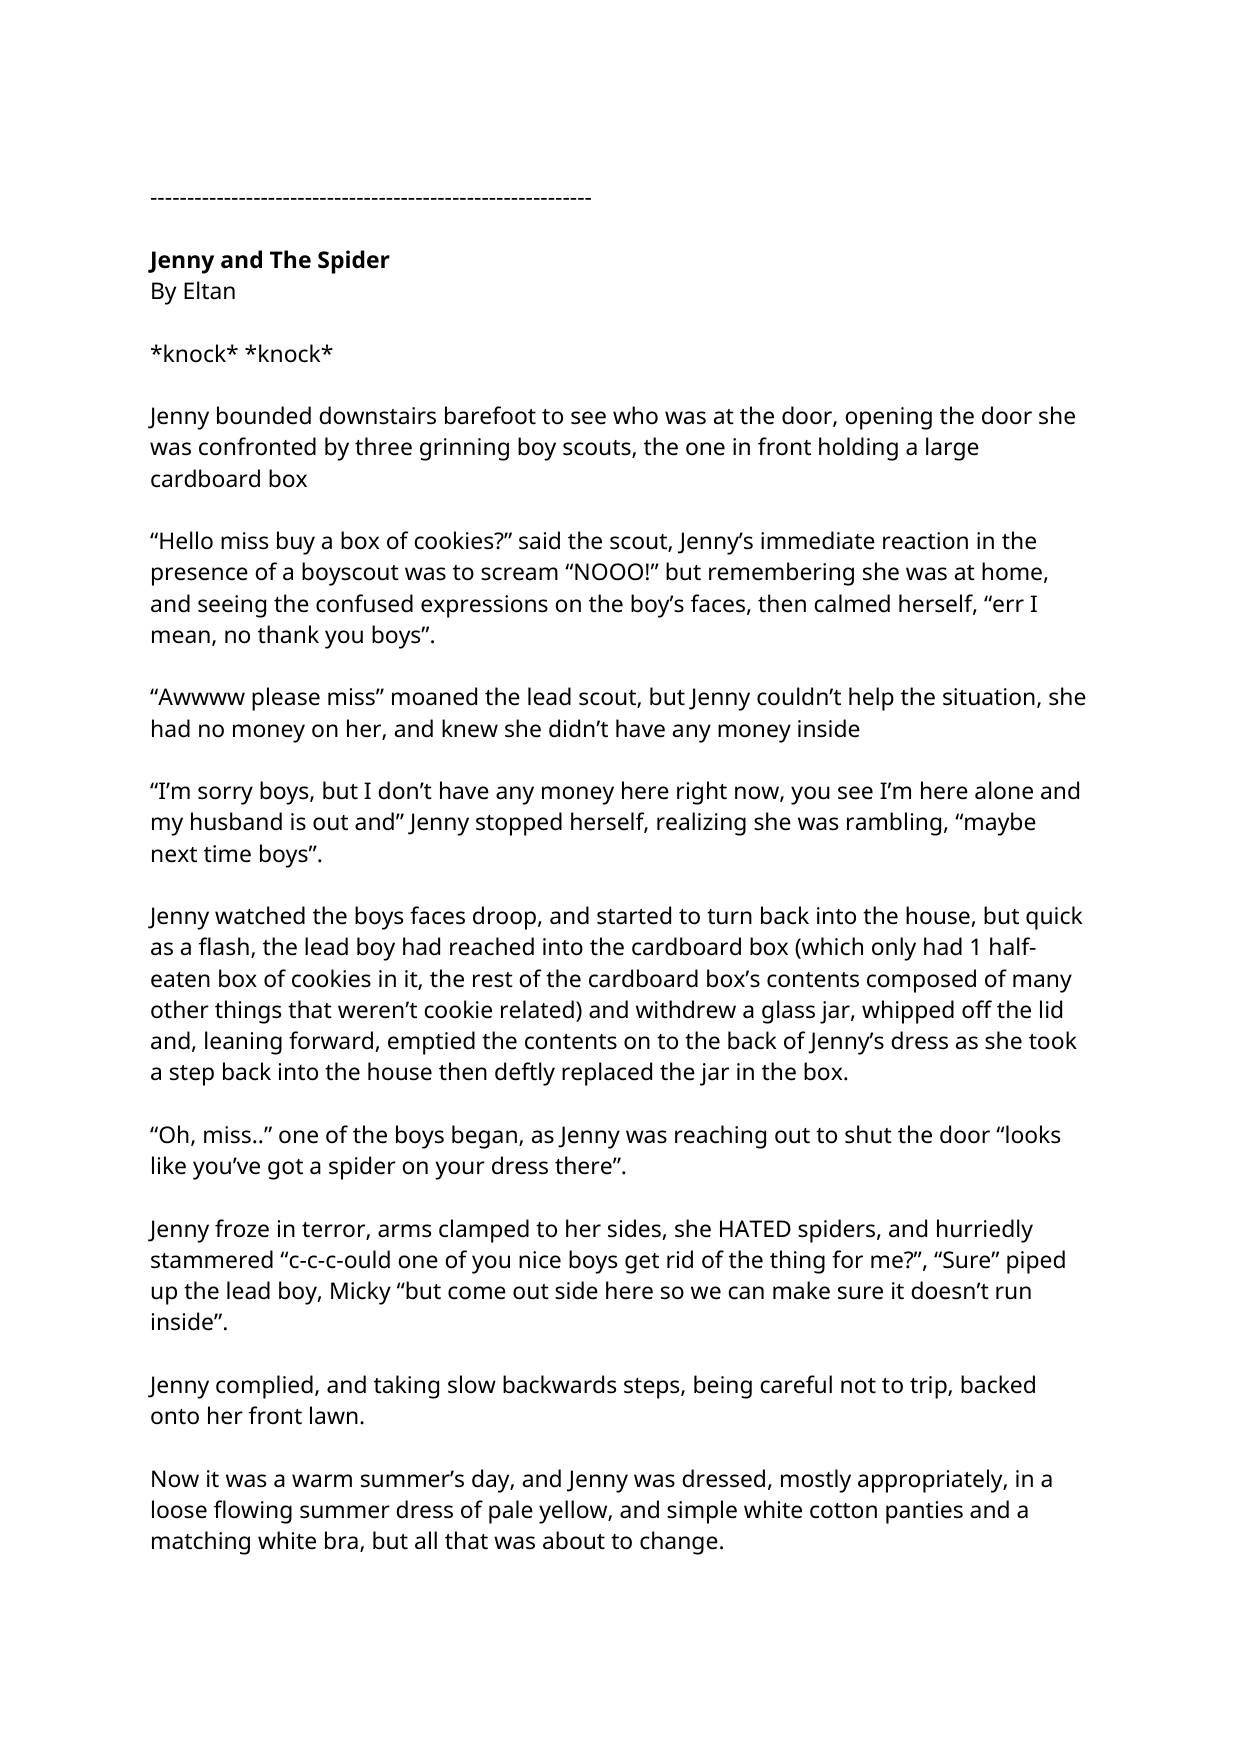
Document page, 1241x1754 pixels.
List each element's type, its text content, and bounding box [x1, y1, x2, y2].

text Now it was a warm summer’s day, and Jenny was dressed, mostly appropriately, in a loose flowing summer dress of pale yellow, and simple white cotton panties and a matching white bra, but all that was about to change. [150, 1462, 1090, 1556]
text Jenny complied, and taking slow backwards steps, being careful not to trip, backed onto her front lawn. [150, 1369, 1090, 1431]
text “I’m sorry boys, but I don’t have any money here right now, you see I’m here alone and my husband is out and” Jenny stopped herself, realizing she was rambling, “maybe next time boys”. [150, 775, 1090, 869]
text Jenny froze in terror, arms clamped to her sides, she HATED spiders, and hurriedly stammered “c-c-c-ould one of you nice boys get rid of the thing for me?”, “Sure” piped up the lead boy, Micky “but come out side here so we can make sure it doesn’t run inside”. [150, 1212, 1090, 1337]
text Jenny and The Spider [150, 244, 1090, 275]
text “Oh, miss..” one of the boys began, as Jenny was reaching out to shut the door “looks like you’ve got a spider on your dress there”. [150, 1119, 1090, 1181]
text *knock* *knock* [150, 337, 1090, 369]
text ------------------------------------------------------------ [150, 181, 1090, 212]
text “Hello miss buy a box of cookies?” said the scout, Jenny’s immediate reaction in the presence of a boyscout was to scream “NOOO!” but remembering she was at home, and seeing the confused expressions on the boy’s faces, then calmed herself, “err I mean, no thank you boys”. [150, 525, 1090, 650]
text By Eltan [150, 275, 1090, 306]
text Jenny watched the boys faces droop, and started to turn back into the house, but quick as a flash, the lead boy had reached into the cardboard box (which only had 1 half-eaten box of cookies in it, the rest of the cardboard box’s contents composed of many other things that weren’t cookie related) and withdrew a glass jar, whipped off the lid and, leaning forward, emptied the contents on to the back of Jenny’s dress as she took a step back into the house then deftly replaced the jar in the box. [150, 900, 1090, 1087]
text Jenny bounded downstairs barefoot to see who was at the door, opening the door she was confronted by three grinning boy scouts, the one in front holding a large cardboard box [150, 400, 1090, 494]
text “Awwww please miss” moaned the lead scout, but Jenny couldn’t help the situation, she had no money on her, and knew she didn’t have any money inside [150, 681, 1090, 744]
